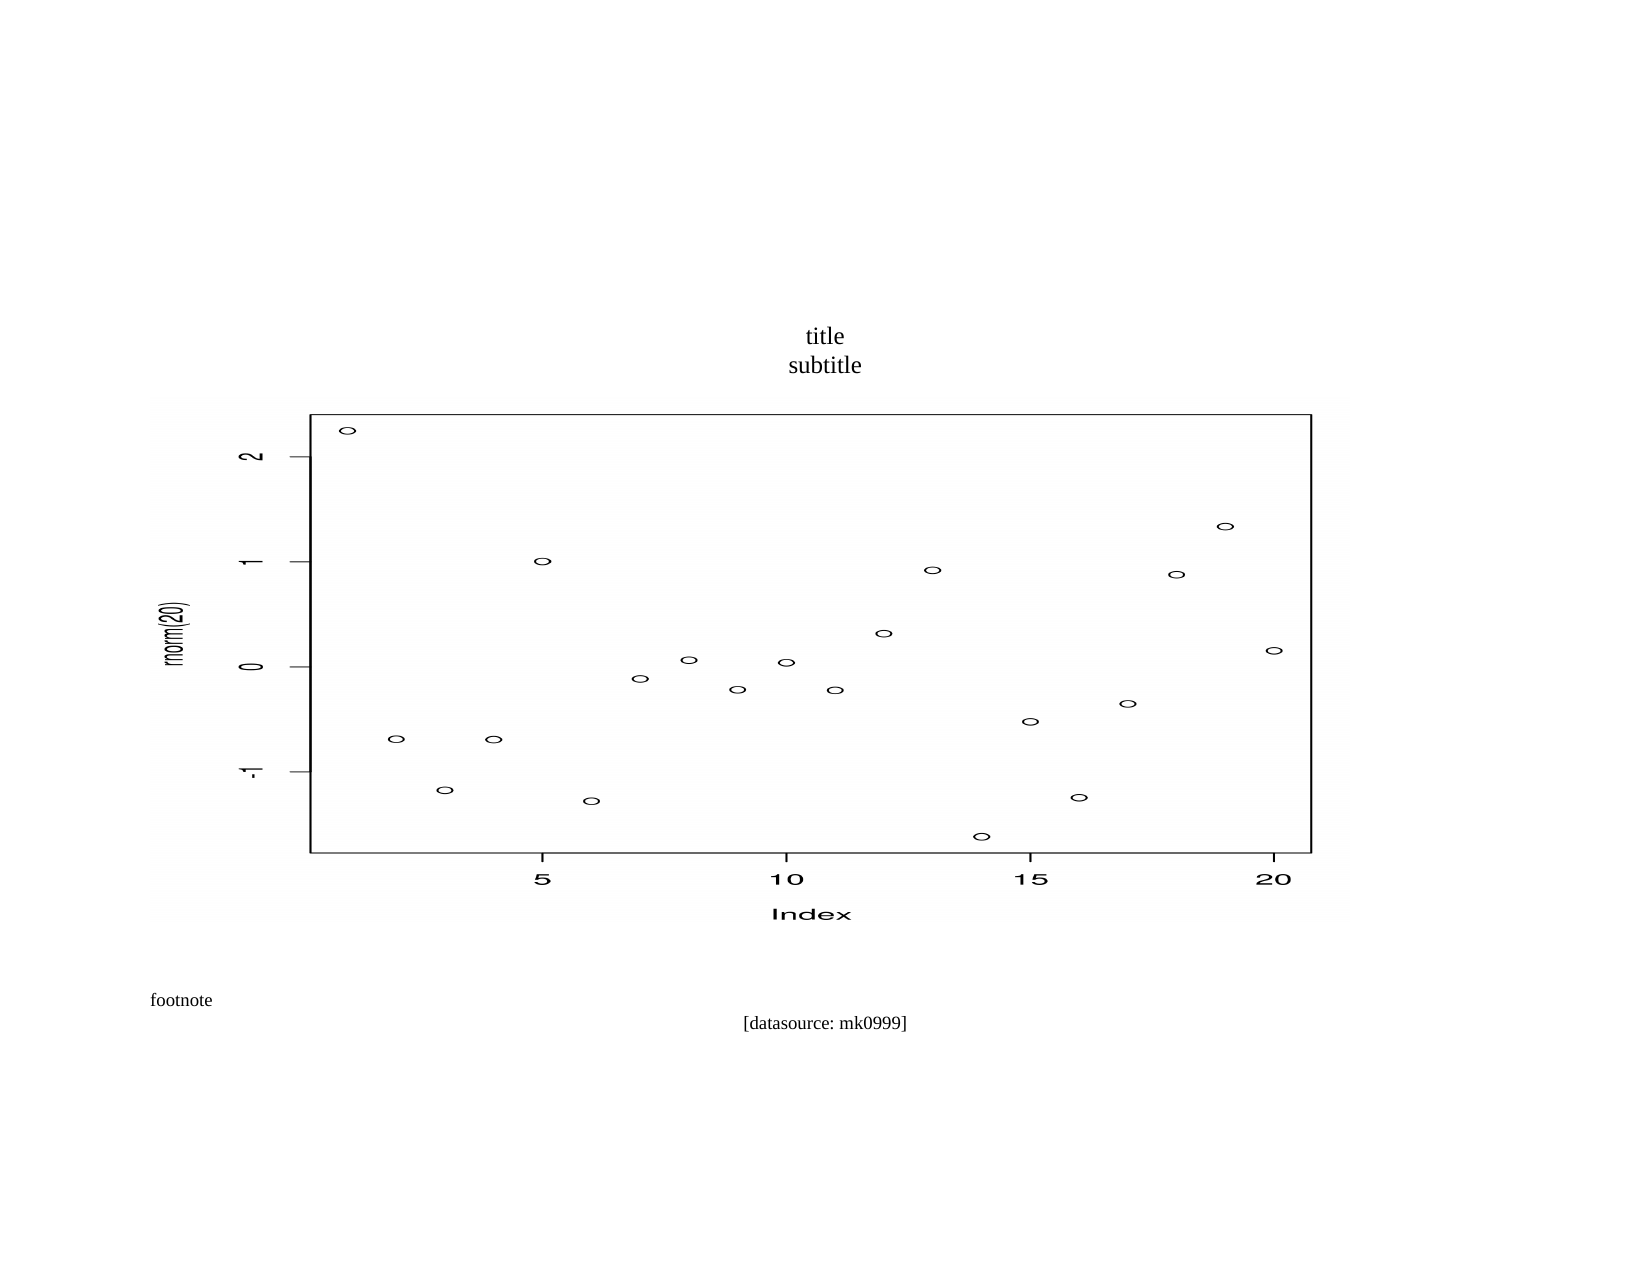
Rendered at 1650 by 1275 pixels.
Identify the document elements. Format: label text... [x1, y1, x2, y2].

text [datasource: mk0999] [150, 1012, 1500, 1033]
picture [150, 397, 1350, 923]
text footnote [150, 989, 1500, 1010]
text title subtitle [150, 321, 1500, 379]
